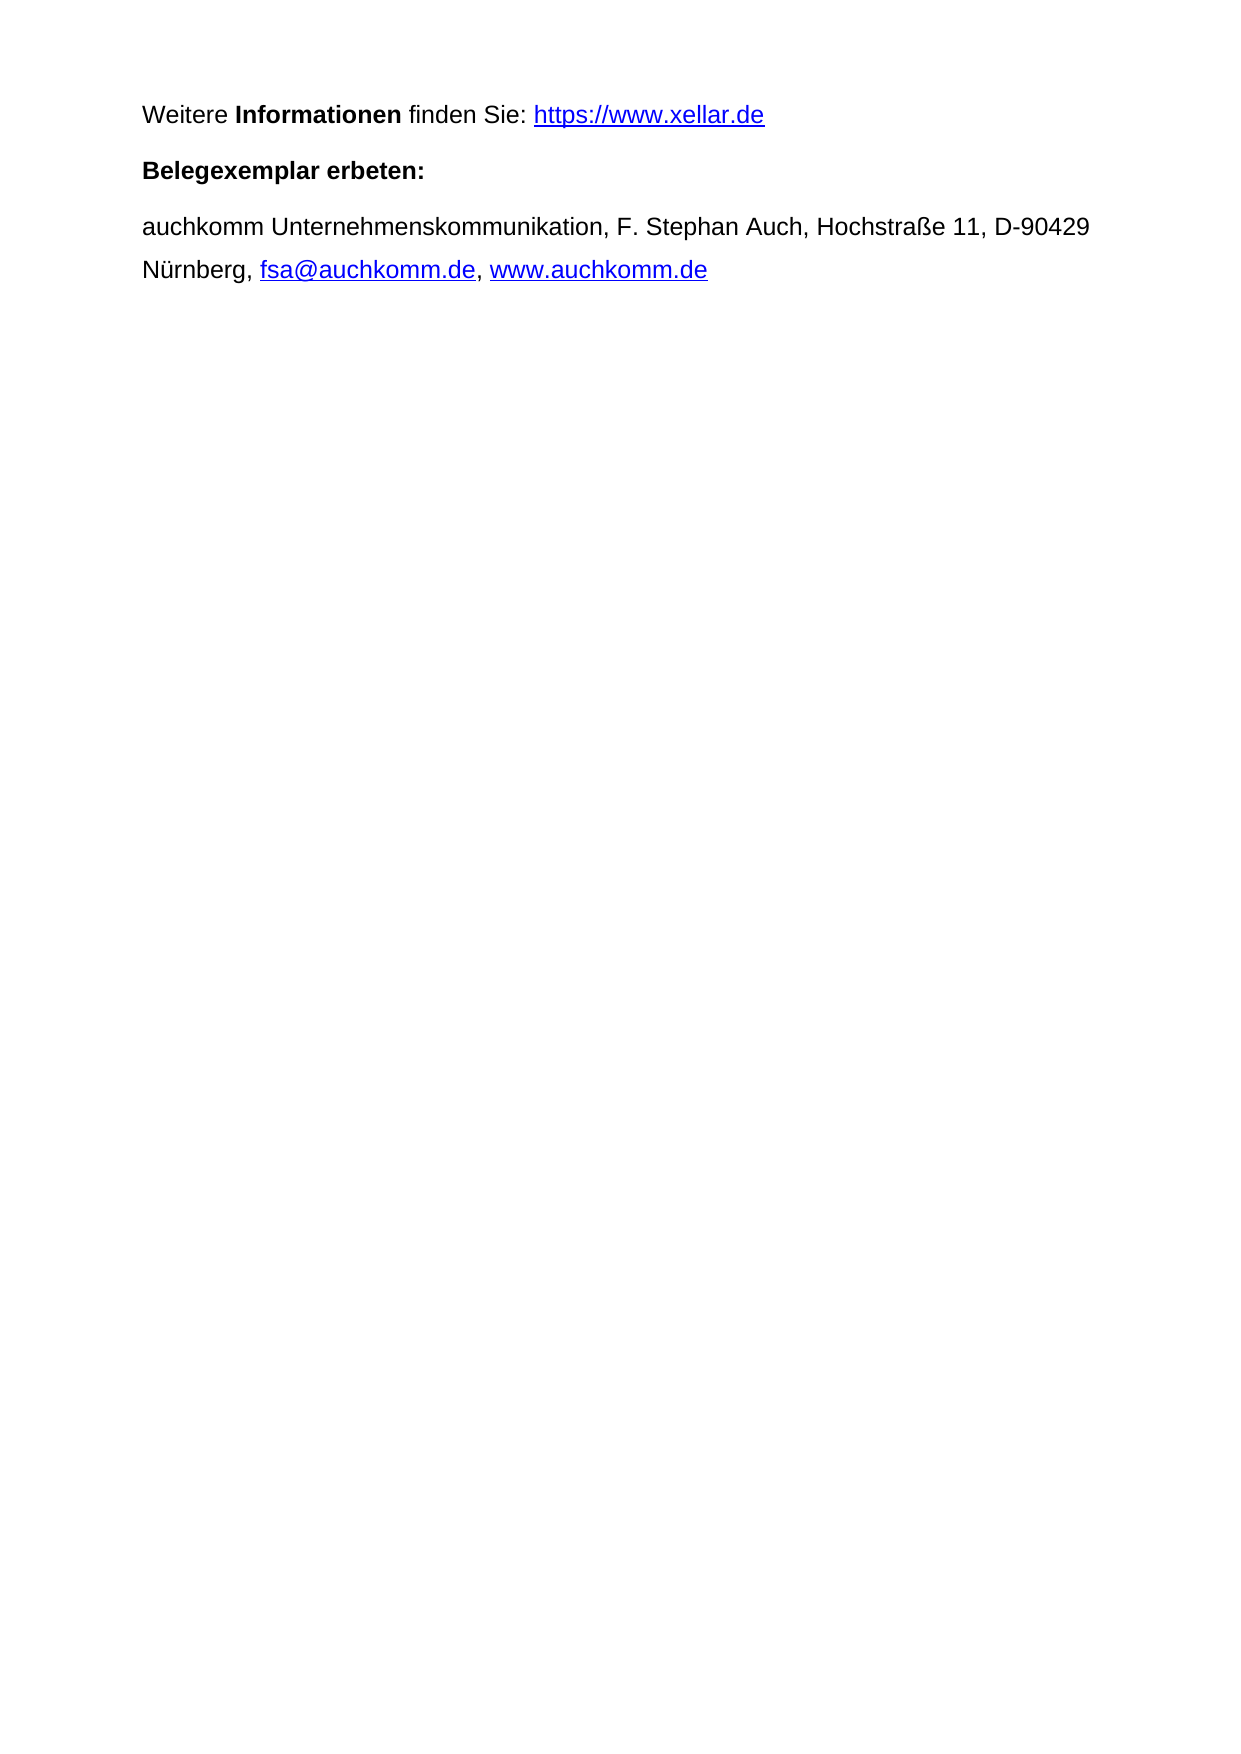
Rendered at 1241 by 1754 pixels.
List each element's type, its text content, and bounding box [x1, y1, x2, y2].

text Weitere Informationen finden Sie: https://www.xellar.de [142, 100, 1110, 129]
text Belegexemplar erbeten: [142, 156, 1110, 185]
text auchkomm Unternehmenskommunikation, F. Stephan Auch, Hochstraße 11, D-90429 Nürnberg, fsa@auchkomm.de, www.auchkomm.de [142, 212, 1110, 283]
